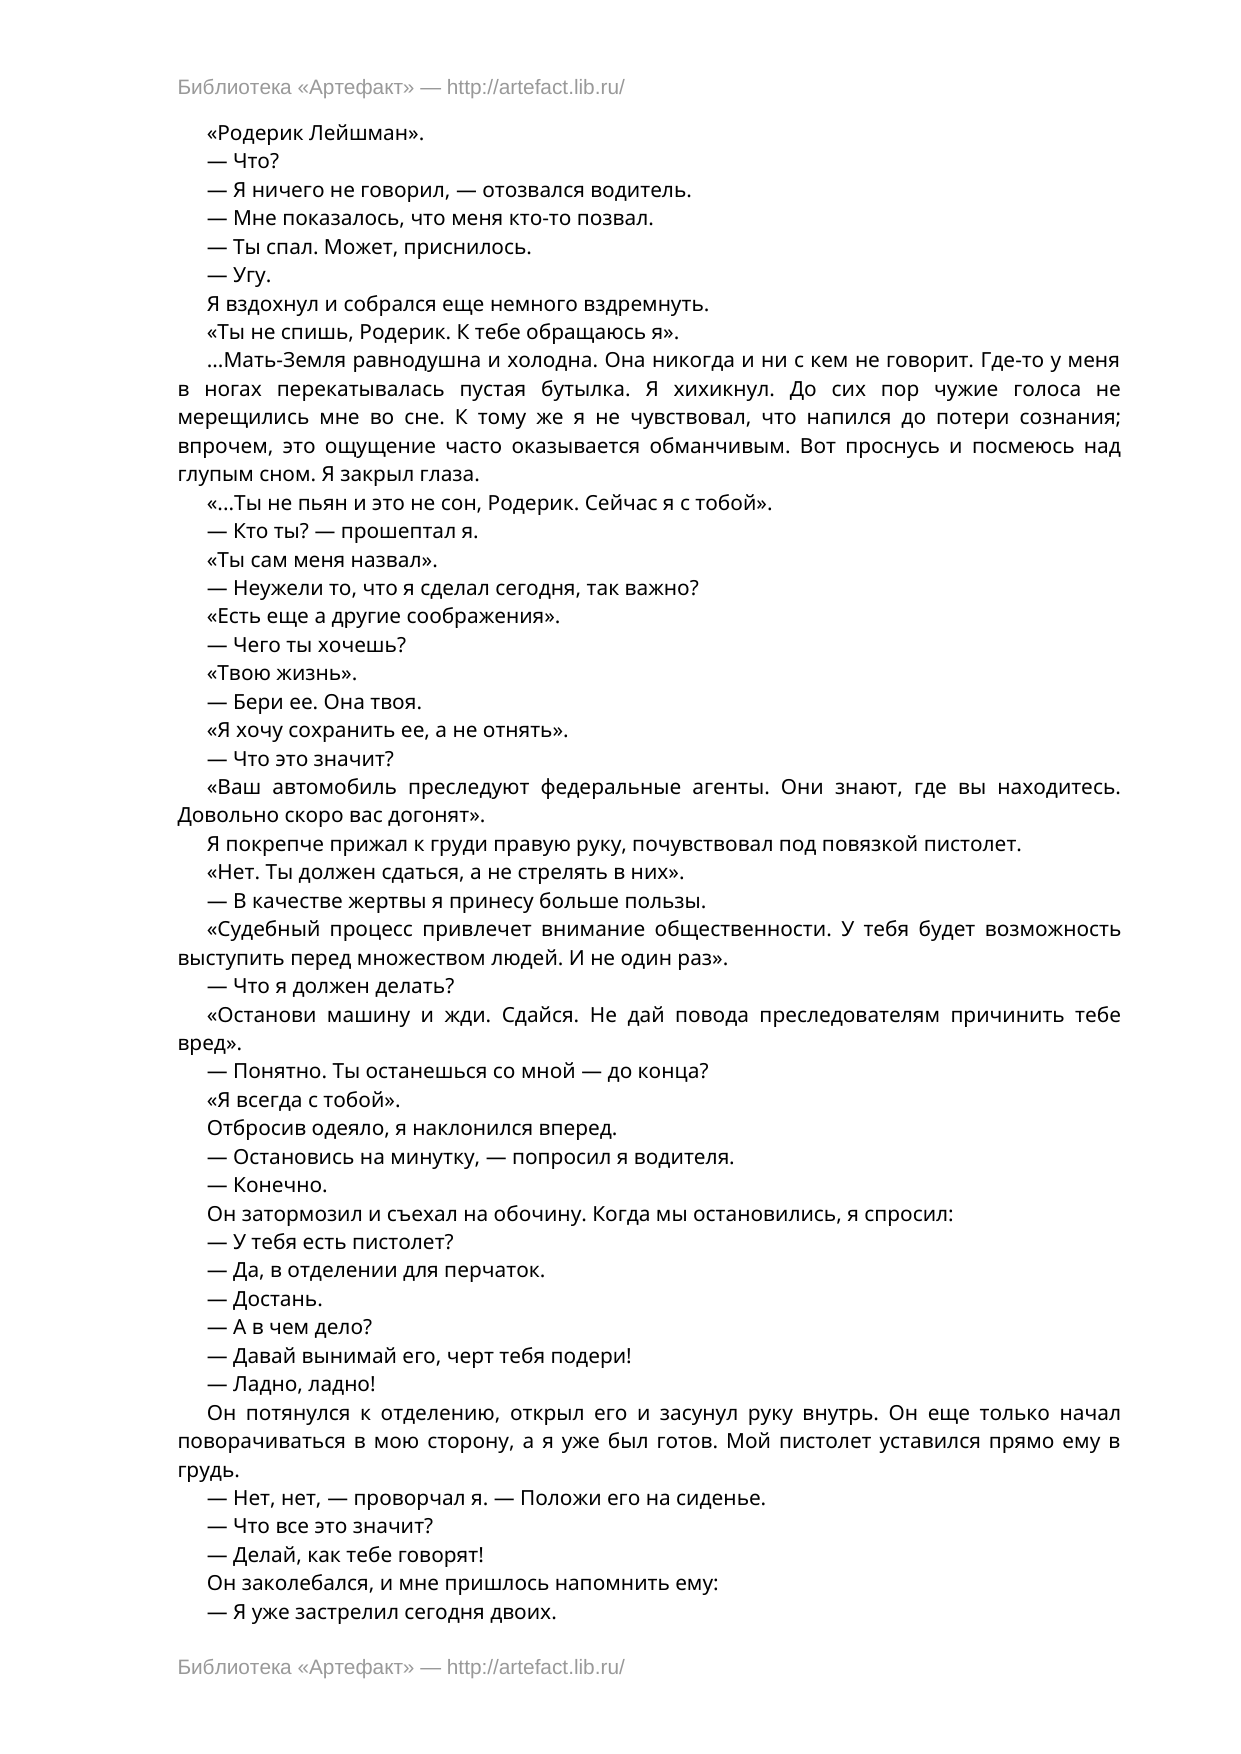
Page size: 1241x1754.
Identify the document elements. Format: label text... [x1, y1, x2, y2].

text — Я ничего не говорил, — отозвался водитель. [177, 175, 1122, 203]
text «Ваш автомобиль преследуют федеральные агенты. Они знают, где вы находитесь. Довольно скоро вас догонят». [177, 772, 1122, 829]
text — Давай вынимай его, черт тебя подери! [177, 1341, 1122, 1369]
text — Чего ты хочешь? [177, 630, 1122, 658]
text «Ты не спишь, Родерик. К тебе обращаюсь я». [177, 317, 1122, 346]
text — Конечно. [177, 1170, 1122, 1199]
text — Понятно. Ты останешься со мной — до конца? [177, 1057, 1122, 1085]
text — Бери ее. Она твоя. [177, 687, 1122, 715]
text ...Мать-Земля равнодушна и холодна. Она никогда и ни с кем не говорит. Где-то у меня в ногах перекатывалась пустая бутылка. Я хихикнул. До сих пор чужие голоса не мерещились мне во сне. К тому же я не чувствовал, что напился до потери сознания; впрочем, это ощущение часто оказывается обманчивым. Вот проснусь и посмеюсь над глупым сном. Я закрыл глаза. [177, 346, 1122, 488]
text «Я всегда с тобой». [177, 1085, 1122, 1113]
text — Угу. [177, 260, 1122, 289]
text «Твою жизнь». [177, 658, 1122, 687]
text — Ладно, ладно! [177, 1369, 1122, 1398]
text — Кто ты? — прошептал я. [177, 516, 1122, 545]
text — Что я должен делать? [177, 971, 1122, 1000]
text «...Ты не пьян и это не сон, Родерик. Сейчас я с тобой». [177, 488, 1122, 516]
text — Неужели то, что я сделал сегодня, так важно? [177, 573, 1122, 602]
text Я покрепче прижал к груди правую руку, почувствовал под повязкой пистолет. [177, 829, 1122, 857]
text Он заколебался, и мне пришлось напомнить ему: [177, 1568, 1122, 1597]
text Он затормозил и съехал на обочину. Когда мы остановились, я спросил: [177, 1199, 1122, 1227]
text — В качестве жертвы я принесу больше пользы. [177, 886, 1122, 914]
text — А в чем дело? [177, 1312, 1122, 1341]
text «Судебный процесс привлечет внимание общественности. У тебя будет возможность выступить перед множеством людей. И не один раз». [177, 914, 1122, 971]
text «Ты сам меня назвал». [177, 545, 1122, 573]
text — Мне показалось, что меня кто-то позвал. [177, 203, 1122, 232]
text Отбросив одеяло, я наклонился вперед. [177, 1113, 1122, 1142]
text «Родерик Лейшман». [177, 118, 1122, 147]
text — Делай, как тебе говорят! [177, 1540, 1122, 1568]
text — Что это значит? [177, 744, 1122, 772]
text «Останови машину и жди. Сдайся. Не дай повода преследователям причинить тебе вред». [177, 1000, 1122, 1057]
text «Есть еще а другие соображения». [177, 602, 1122, 630]
text Я вздохнул и собрался еще немного вздремнуть. [177, 289, 1122, 317]
text — Да, в отделении для перчаток. [177, 1256, 1122, 1284]
text Он потянулся к отделению, открыл его и засунул руку внутрь. Он еще только начал поворачиваться в мою сторону, а я уже был готов. Мой пистолет уставился прямо ему в грудь. [177, 1398, 1122, 1483]
text «Нет. Ты должен сдаться, а не стрелять в них». [177, 857, 1122, 886]
text — Что все это значит? [177, 1512, 1122, 1540]
text — У тебя есть пистолет? [177, 1227, 1122, 1256]
text — Ты спал. Может, приснилось. [177, 232, 1122, 260]
text — Остановись на минутку, — попросил я водителя. [177, 1142, 1122, 1170]
text — Достань. [177, 1284, 1122, 1312]
text — Нет, нет, — проворчал я. — Положи его на сиденье. [177, 1483, 1122, 1512]
text «Я хочу сохранить ее, а не отнять». [177, 715, 1122, 744]
text — Что? [177, 147, 1122, 175]
text — Я уже застрелил сегодня двоих. [177, 1597, 1122, 1625]
